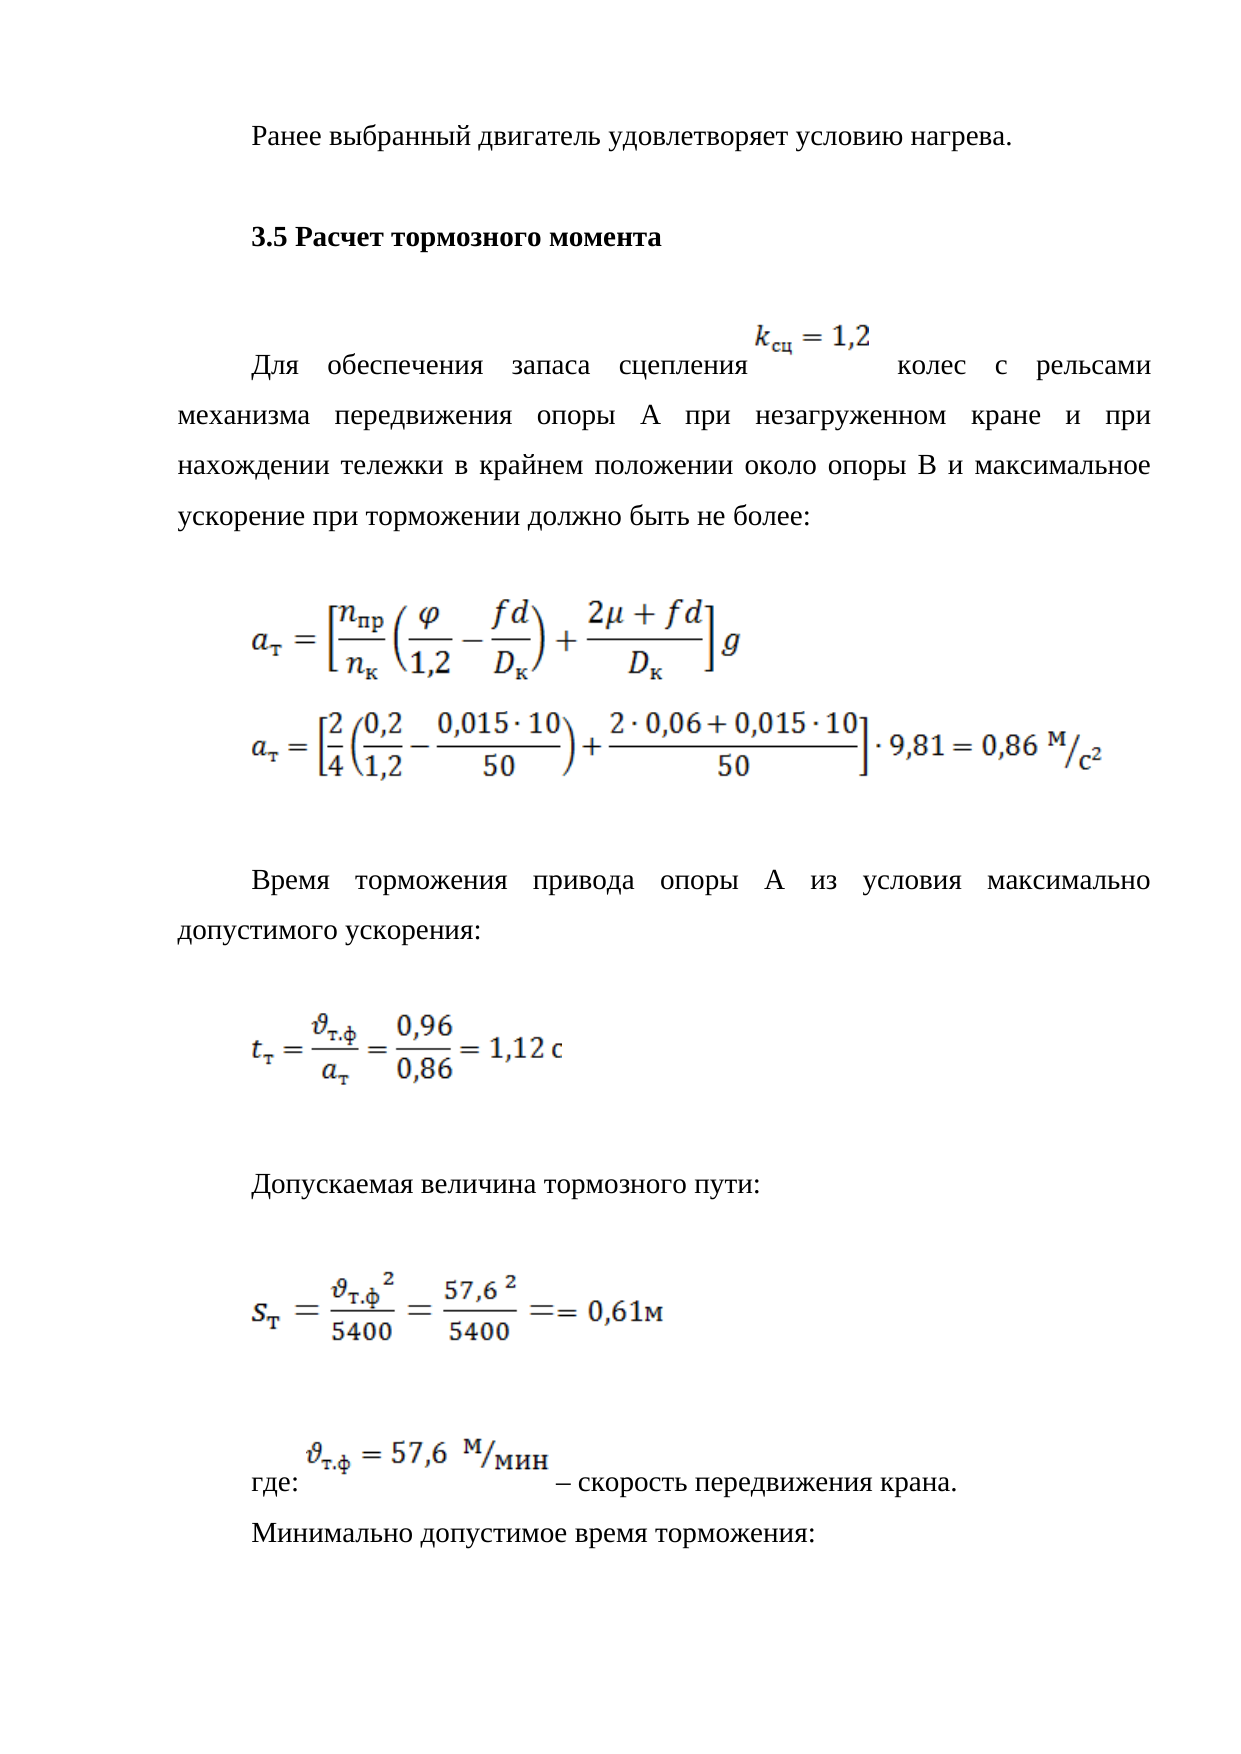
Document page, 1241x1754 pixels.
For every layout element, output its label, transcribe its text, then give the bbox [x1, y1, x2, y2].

text Для обеспечения запаса сцепления колес с рельсами механизма передвижения опоры А при незагруженном кране и при нахождении тележки в крайнем положении около опоры В и максимальное ускорение при торможении должно быть не более: [177, 319, 1152, 531]
picture [306, 1436, 549, 1492]
picture [251, 1012, 562, 1104]
picture [251, 711, 1105, 800]
text Ранее выбранный двигатель удовлетворяет условию нагрева. [177, 118, 1152, 152]
picture [251, 1266, 669, 1364]
text Время торможения привода опоры А из условия максимально допустимого ускорения: [177, 862, 1152, 946]
text Допускаемая величина тормозного пути: [177, 1166, 1152, 1199]
picture [748, 319, 869, 374]
text Минимально допустимое время торможения: [177, 1515, 1152, 1548]
text где: – скорость передвижения крана. [177, 1437, 1152, 1498]
text 3.5 Расчет тормозного момента [177, 219, 1152, 252]
picture [251, 598, 742, 700]
